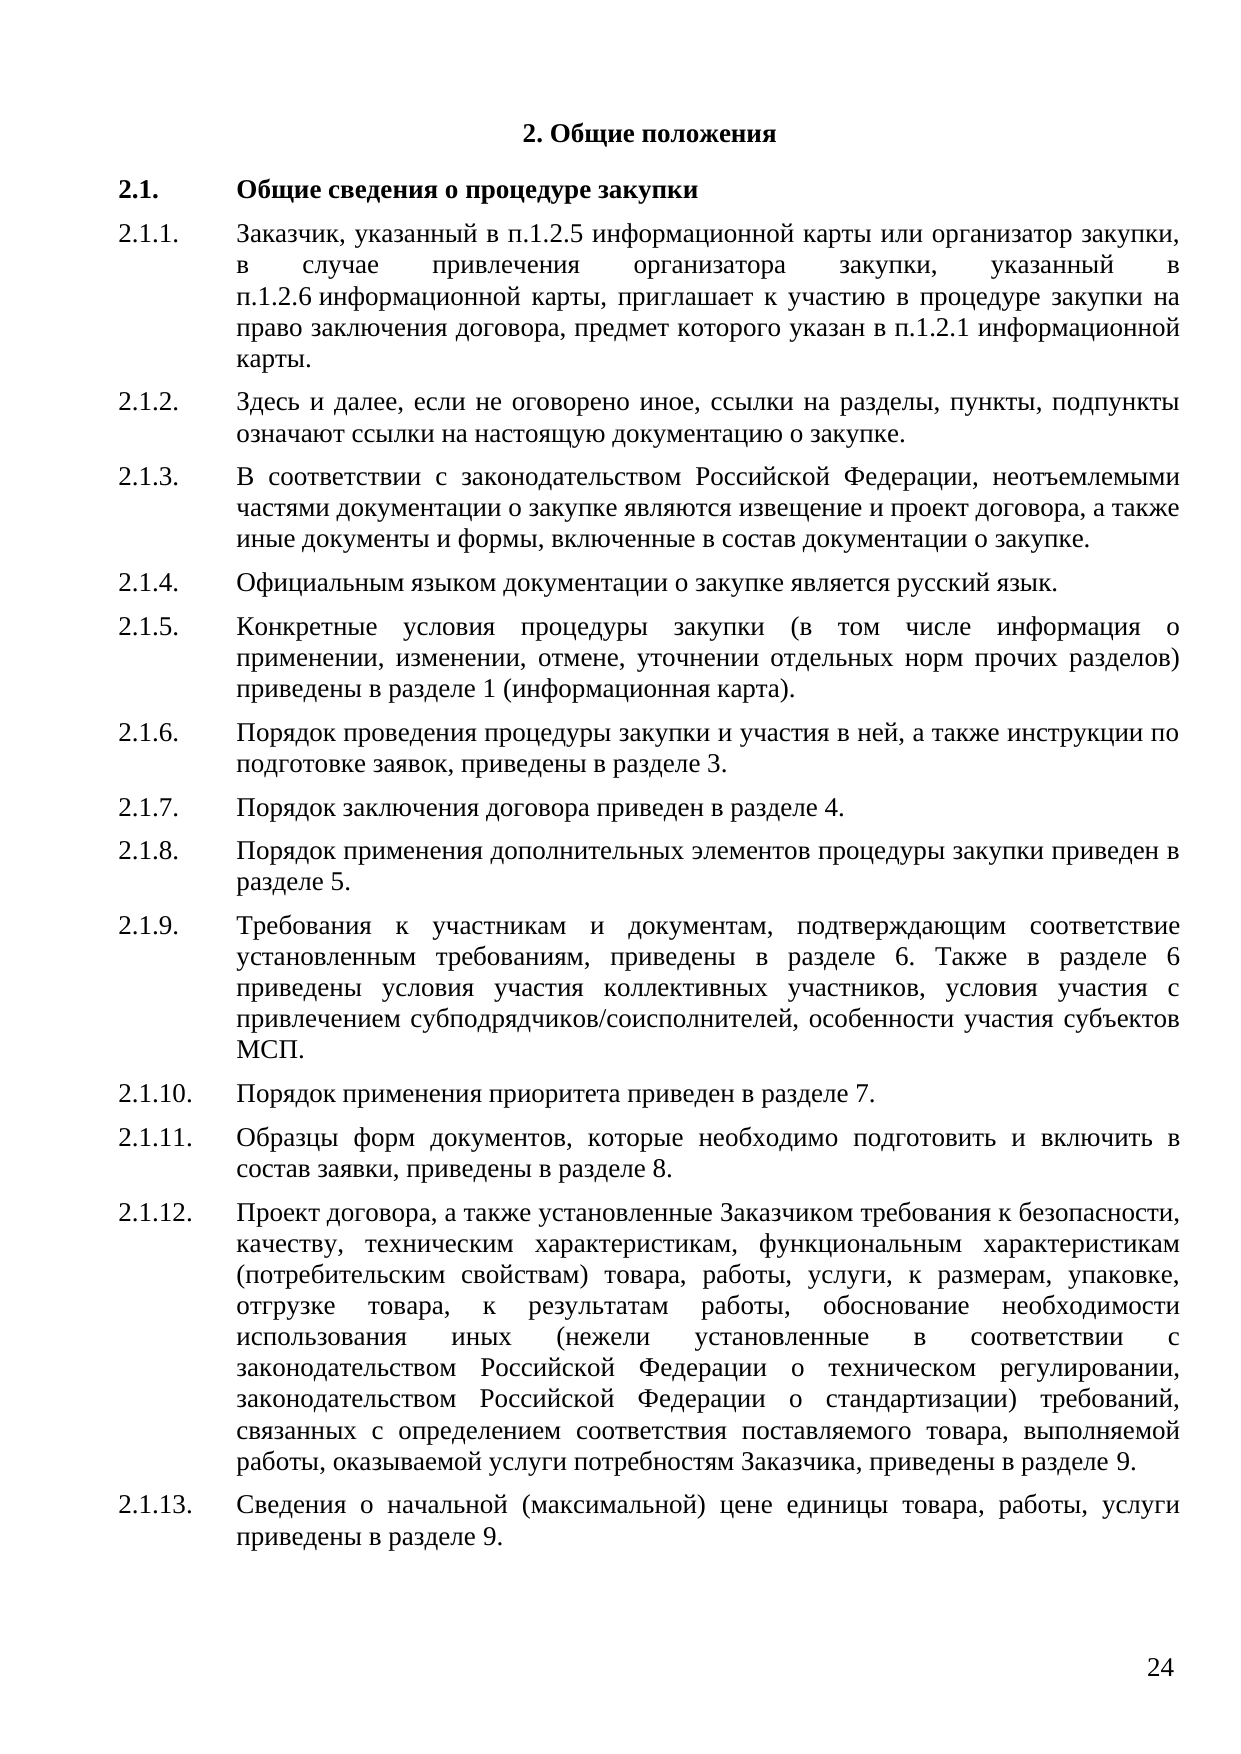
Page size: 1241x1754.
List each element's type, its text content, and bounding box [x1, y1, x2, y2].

text Официальным языком документации о закупке является русский язык. [118, 566, 1181, 597]
list Общие сведения о процедуре закупки [118, 174, 1181, 205]
list Сведения о начальной (максимальной) цене единицы товара, работы, услуги приведены в разделе 9. [118, 1488, 1181, 1551]
text Порядок проведения процедуры закупки и участия в ней, а также инструкции по подготовке заявок, приведены в разделе 3. [118, 716, 1181, 778]
list Проект договора, а также установленные Заказчиком требования к безопасности, качеству, техническим характеристикам, функциональным характеристикам (потребительским свойствам) товара, работы, услуги, к размерам, упаковке, отгрузке товара, к результатам работы, обоснование необходимости использования иных (нежели установленные в соответствии с законодательством Российской Федерации о техническом регулировании, законодательством Российской Федерации о стандартизации) требований, связанных с определением соответствия поставляемого товара, выполняемой работы, оказываемой услуги потребностям Заказчика, приведены в разделе 9. [118, 1196, 1181, 1476]
text Порядок применения приоритета приведен в разделе 7. [118, 1077, 1181, 1108]
text Образцы форм документов, которые необходимо подготовить и включить в состав заявки, приведены в разделе 8. [118, 1121, 1181, 1183]
text Порядок применения дополнительных элементов процедуры закупки приведен в разделе 5. [118, 834, 1181, 897]
text Конкретные условия процедуры закупки (в том числе информация о применении, изменении, отмене, уточнении отдельных норм прочих разделов) приведены в разделе 1 (информационная карта). [118, 610, 1181, 703]
text Порядок заключения договора приведен в разделе 4. [118, 791, 1181, 822]
text В соответствии с законодательством Российской Федерации, неотъемлемыми частями документации о закупке являются извещение и проект договора, а также иные документы и формы, включенные в состав документации о закупке. [118, 460, 1181, 554]
text Требования к участникам и документам, подтверждающим соответствие установленным требованиям, приведены в разделе 6. Также в разделе 6 приведены условия участия коллективных участников, условия участия с привлечением субподрядчиков/соисполнителей, особенности участия субъектов МСП. [118, 909, 1181, 1065]
text Здесь и далее, если не оговорено иное, ссылки на разделы, пункты, подпункты означают ссылки на настоящую документацию о закупке. [118, 386, 1181, 448]
text 2. Общие положения [118, 117, 1181, 149]
text Заказчик, указанный в п.1.2.5 информационной карты или организатор закупки, в случае привлечения организатора закупки, указанный в п.1.2.6 информационной карты, приглашает к участию в процедуре закупки на право заключения договора, предмет которого указан в п.1.2.1 информационной карты. [118, 217, 1181, 373]
